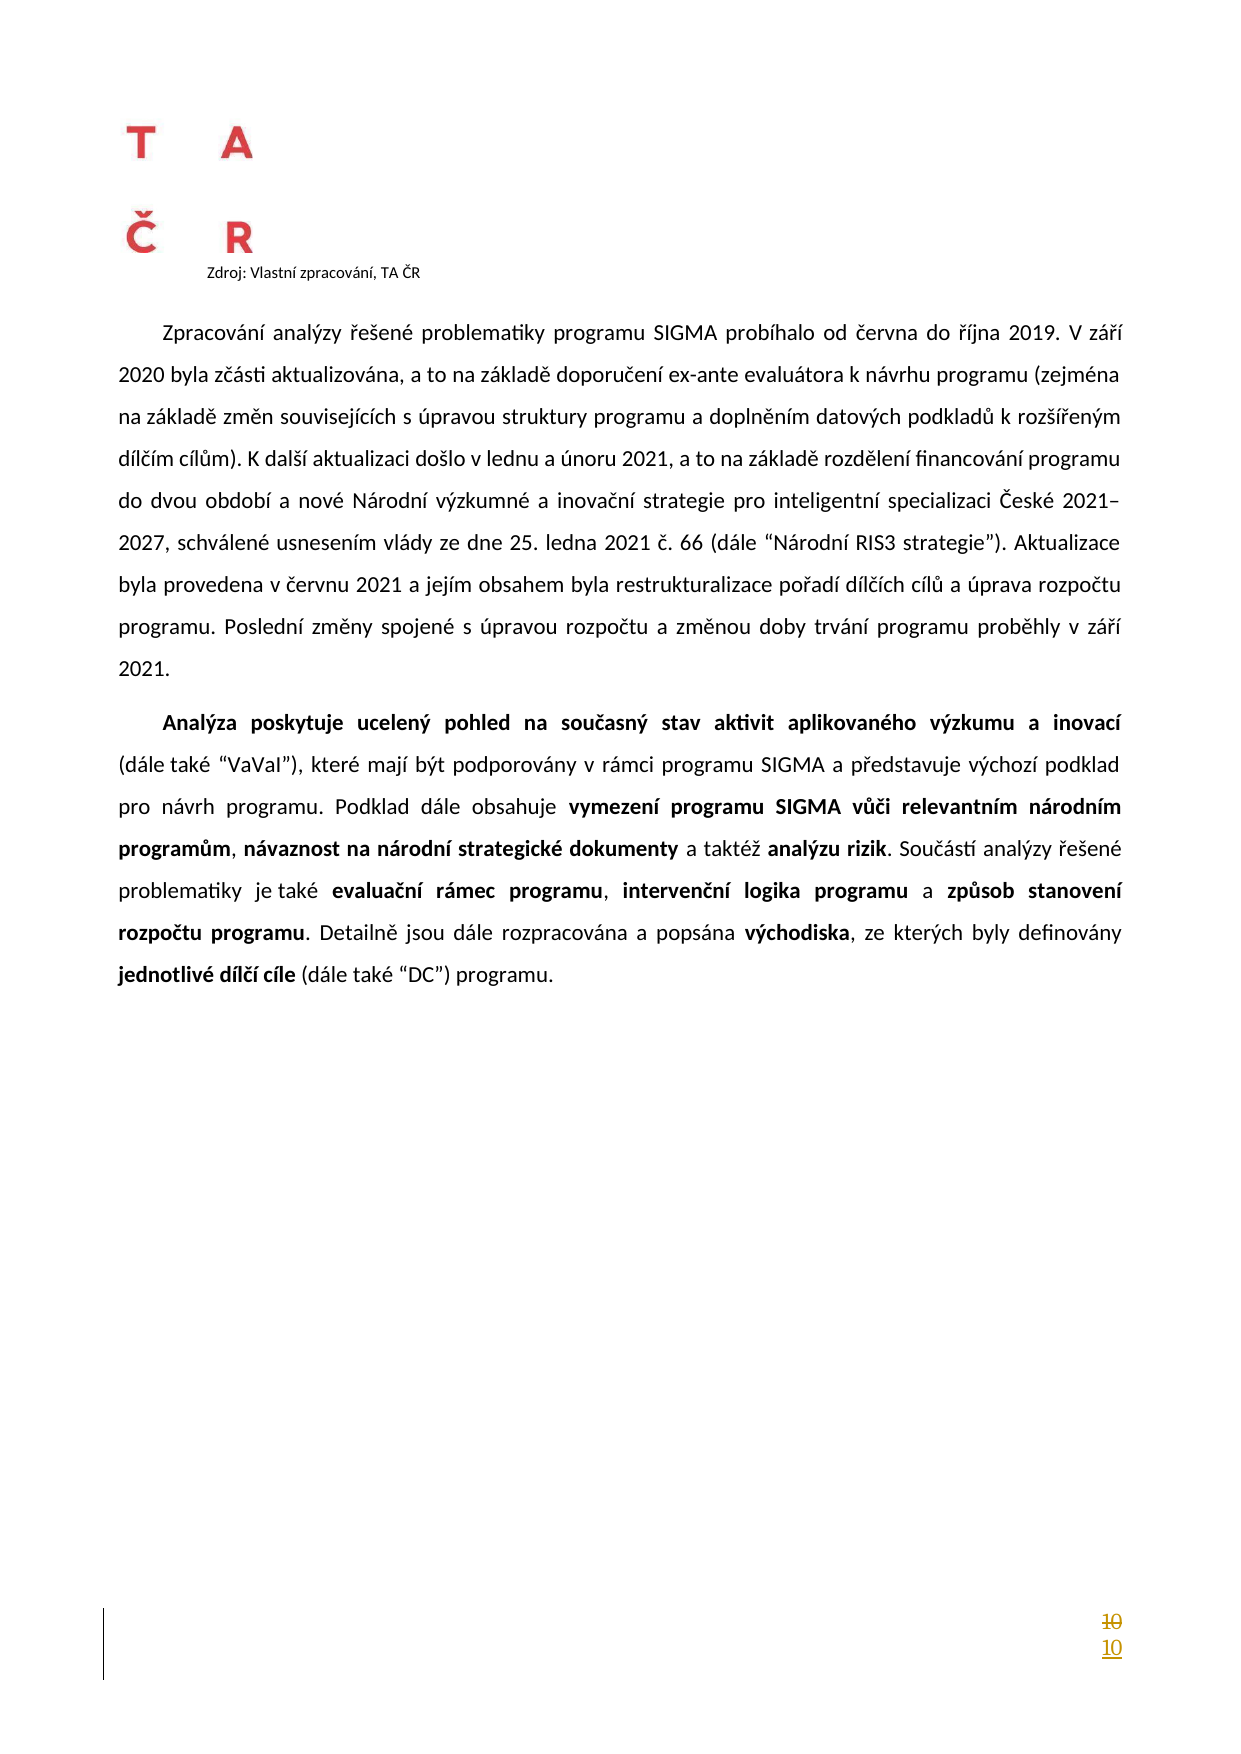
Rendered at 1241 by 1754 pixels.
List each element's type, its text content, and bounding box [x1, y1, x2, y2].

text Analýza poskytuje ucelený pohled na současný stav aktivit aplikovaného výzkumu a inovací (dále také “VaVaI”), které mají být podporovány v rámci programu SIGMA a představuje výchozí podklad pro návrh programu. Podklad dále obsahuje vymezení programu SIGMA vůči relevantním národním programům, návaznost na národní strategické dokumenty a taktéž analýzu rizik. Součástí analýzy řešené problematiky je také evaluační rámec programu, intervenční logika programu a způsob stanovení rozpočtu programu. Detailně jsou dále rozpracována a popsána východiska, ze kterých byly definovány jednotlivé dílčí cíle (dále také “DC”) programu. [118, 708, 1122, 988]
picture [0, 0, 253, 253]
text Zdroj: Vlastní zpracování, TA ČR [207, 213, 1122, 283]
text Zpracování analýzy řešené problematiky programu SIGMA probíhalo od června do října 2019. V září 2020 byla zčásti aktualizována, a to na základě doporučení ex-ante evaluátora k návrhu programu (zejména na základě změn souvisejících s úpravou struktury programu a doplněním datových podkladů k rozšířeným dílčím cílům). K další aktualizaci došlo v lednu a únoru 2021, a to na základě rozdělení financování programu do dvou období a nové Národní výzkumné a inovační strategie pro inteligentní specializaci České 2021–2027, schválené usnesením vlády ze dne 25. ledna 2021 č. 66 (dále “Národní RIS3 strategie”). Aktualizace byla provedena v červnu 2021 a jejím obsahem byla restrukturalizace pořadí dílčích cílů a úprava rozpočtu programu. Poslední změny spojené s úpravou rozpočtu a změnou doby trvání programu proběhly v září 2021. [118, 318, 1122, 682]
